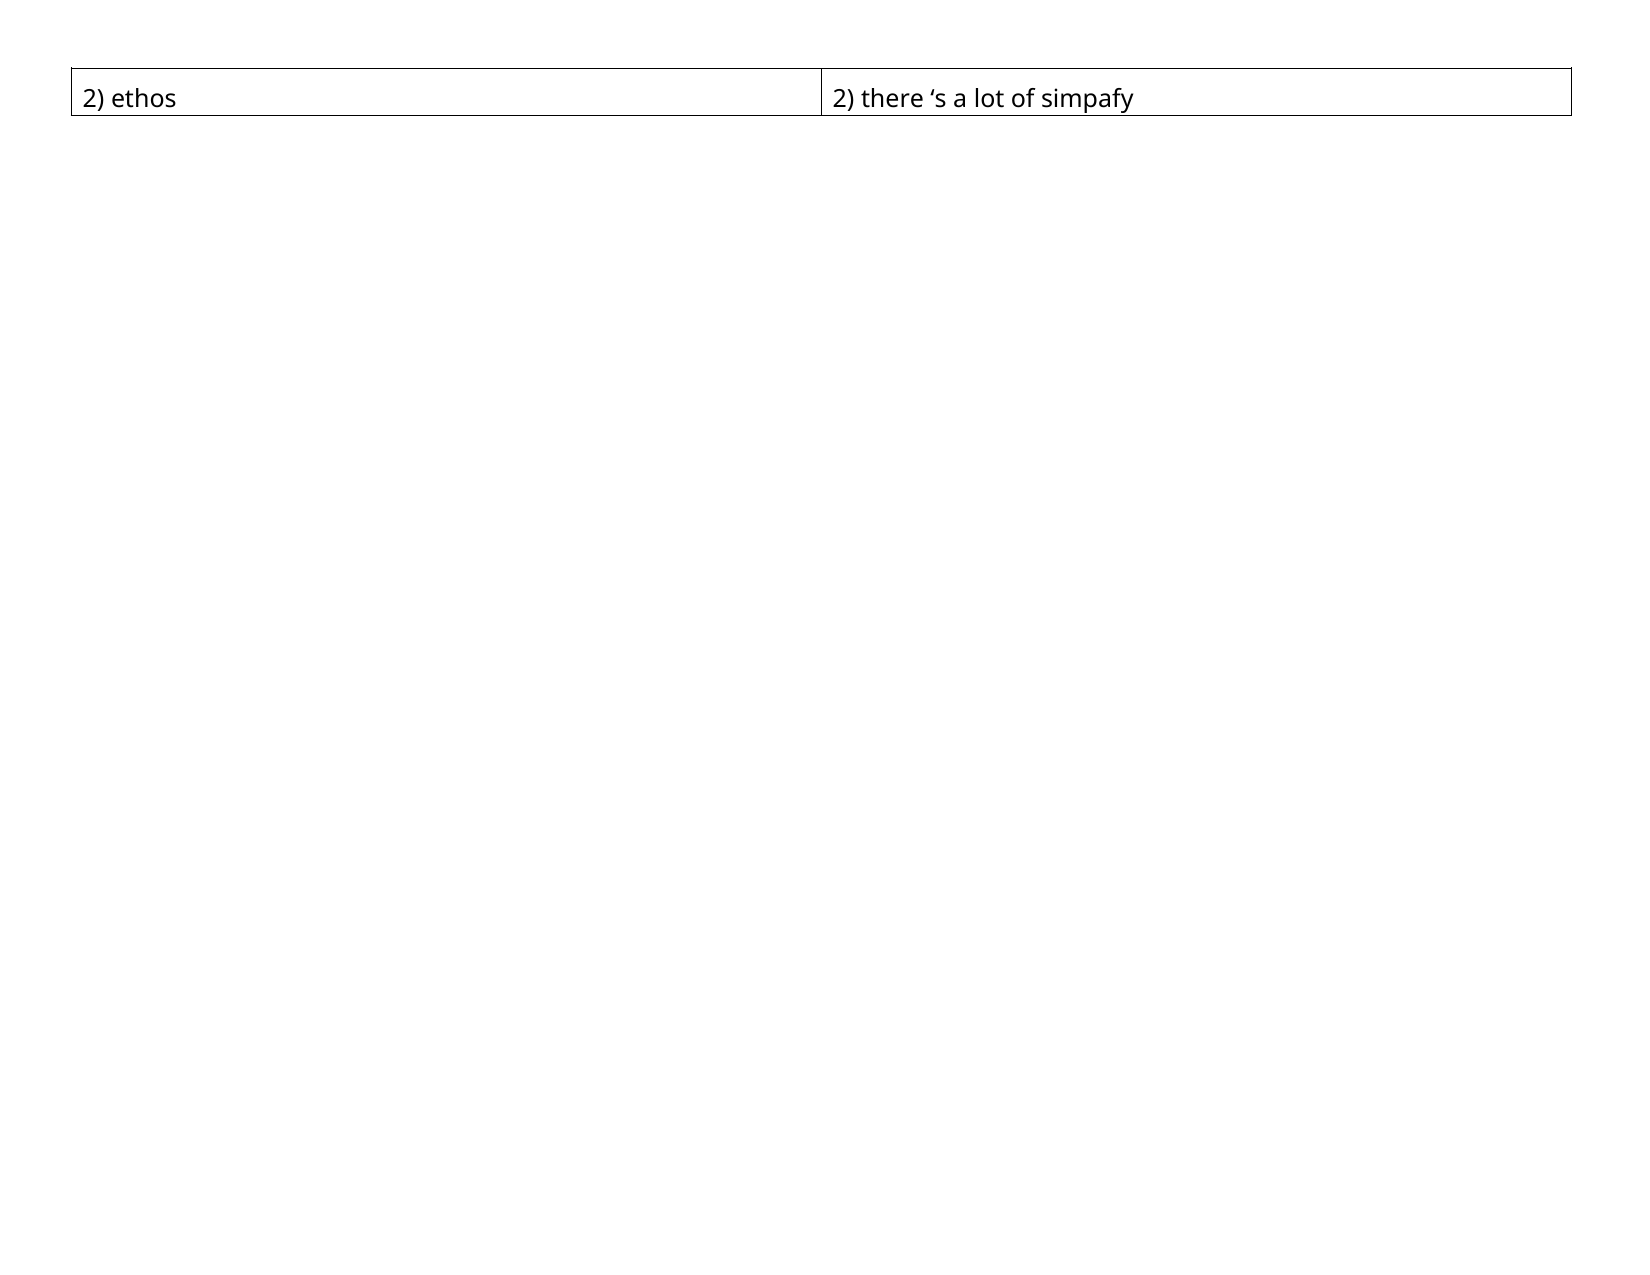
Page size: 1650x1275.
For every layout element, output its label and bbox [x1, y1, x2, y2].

table_header [72, 69, 821, 115]
table_header [822, 69, 1571, 115]
